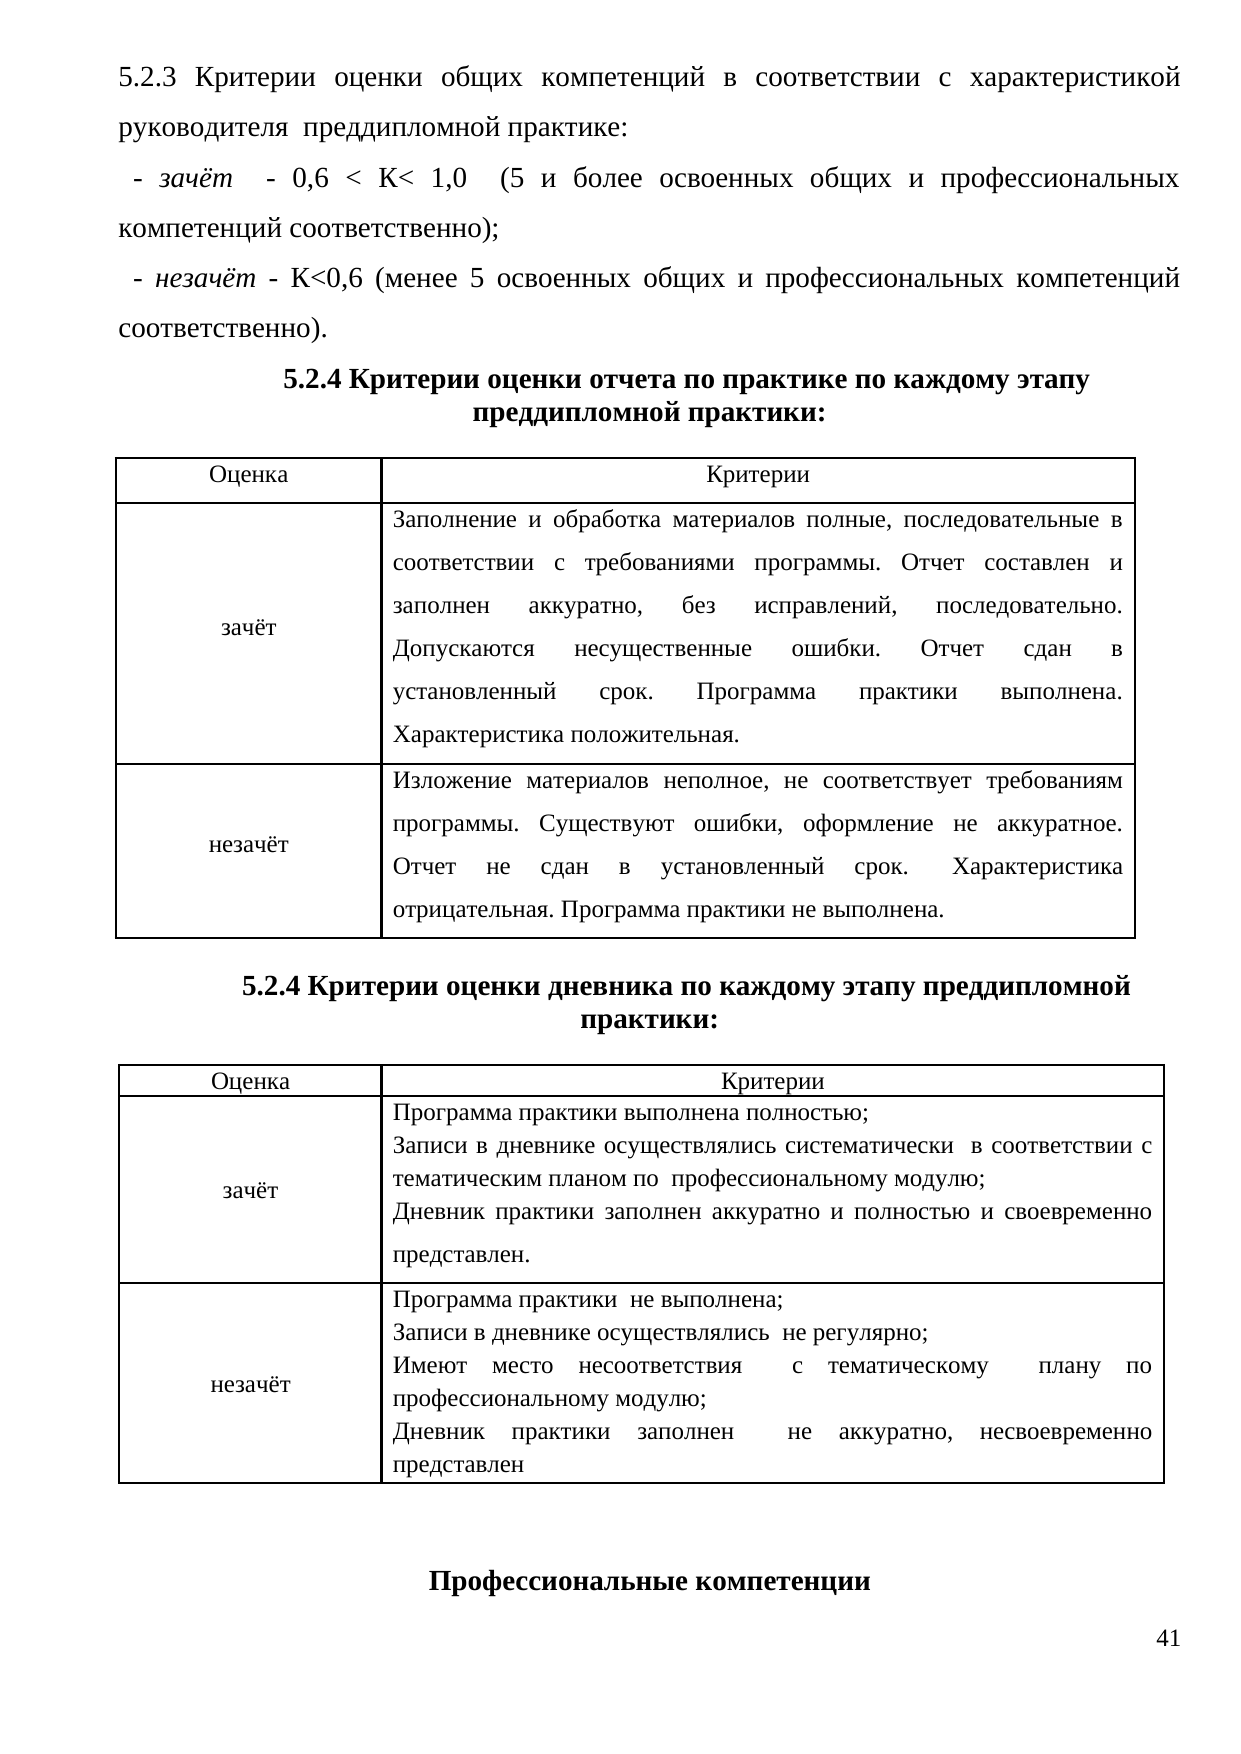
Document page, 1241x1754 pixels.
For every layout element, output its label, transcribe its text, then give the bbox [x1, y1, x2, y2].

table_cell зачёт [120, 1097, 380, 1282]
table_cell незачёт [120, 1284, 380, 1482]
subtitle 5.2.3 Критерии оценки общих компетенций в соответствии с характеристикой руководителя преддипломной практике: [118, 59, 1181, 143]
text - незачёт - К<0,6 (менее 5 освоенных общих и профессиональных компетенций соответственно). [118, 260, 1181, 344]
table_header Критерии [383, 459, 1134, 502]
text Профессиональные компетенции [118, 1563, 1181, 1597]
table_cell Заполнение и обработка материалов полные, последовательные в соответствии с требованиями программы. Отчет составлен и заполнен аккуратно, без исправлений, последовательно. Допускаются несущественные ошибки. Отчет сдан в установленный срок. Программа практики выполнена. Характеристика положительная. [383, 504, 1134, 763]
table_cell зачёт [117, 504, 380, 763]
table_header Оценка [117, 459, 380, 502]
text - зачёт - 0,6 < К< 1,0 (5 и более освоенных общих и профессиональных компетенций соответственно); [118, 160, 1181, 243]
table_cell незачёт [117, 765, 380, 937]
text 5.2.4 Критерии оценки отчета по практике по каждому этапу преддипломной практики: [118, 361, 1181, 428]
text 5.2.4 Критерии оценки дневника по каждому этапу преддипломной практики: [118, 968, 1181, 1035]
table_cell Программа практики выполнена полностью; Записи в дневнике осуществлялись систематически в соответствии с тематическим планом по профессиональному модулю; Дневник практики заполнен аккуратно и полностью и своевременно представлен. [383, 1097, 1163, 1282]
table_cell Программа практики не выполнена; Записи в дневнике осуществлялись не регулярно; Имеют место несоответствия с тематическому плану по профессиональному модулю; Дневник практики заполнен не аккуратно, несвоевременно представлен [383, 1284, 1163, 1482]
table_cell Изложение материалов неполное, не соответствует требованиям программы. Существуют ошибки, оформление не аккуратное. Отчет не сдан в установленный срок. Характеристика отрицательная. Программа практики не выполнена. [383, 765, 1134, 937]
